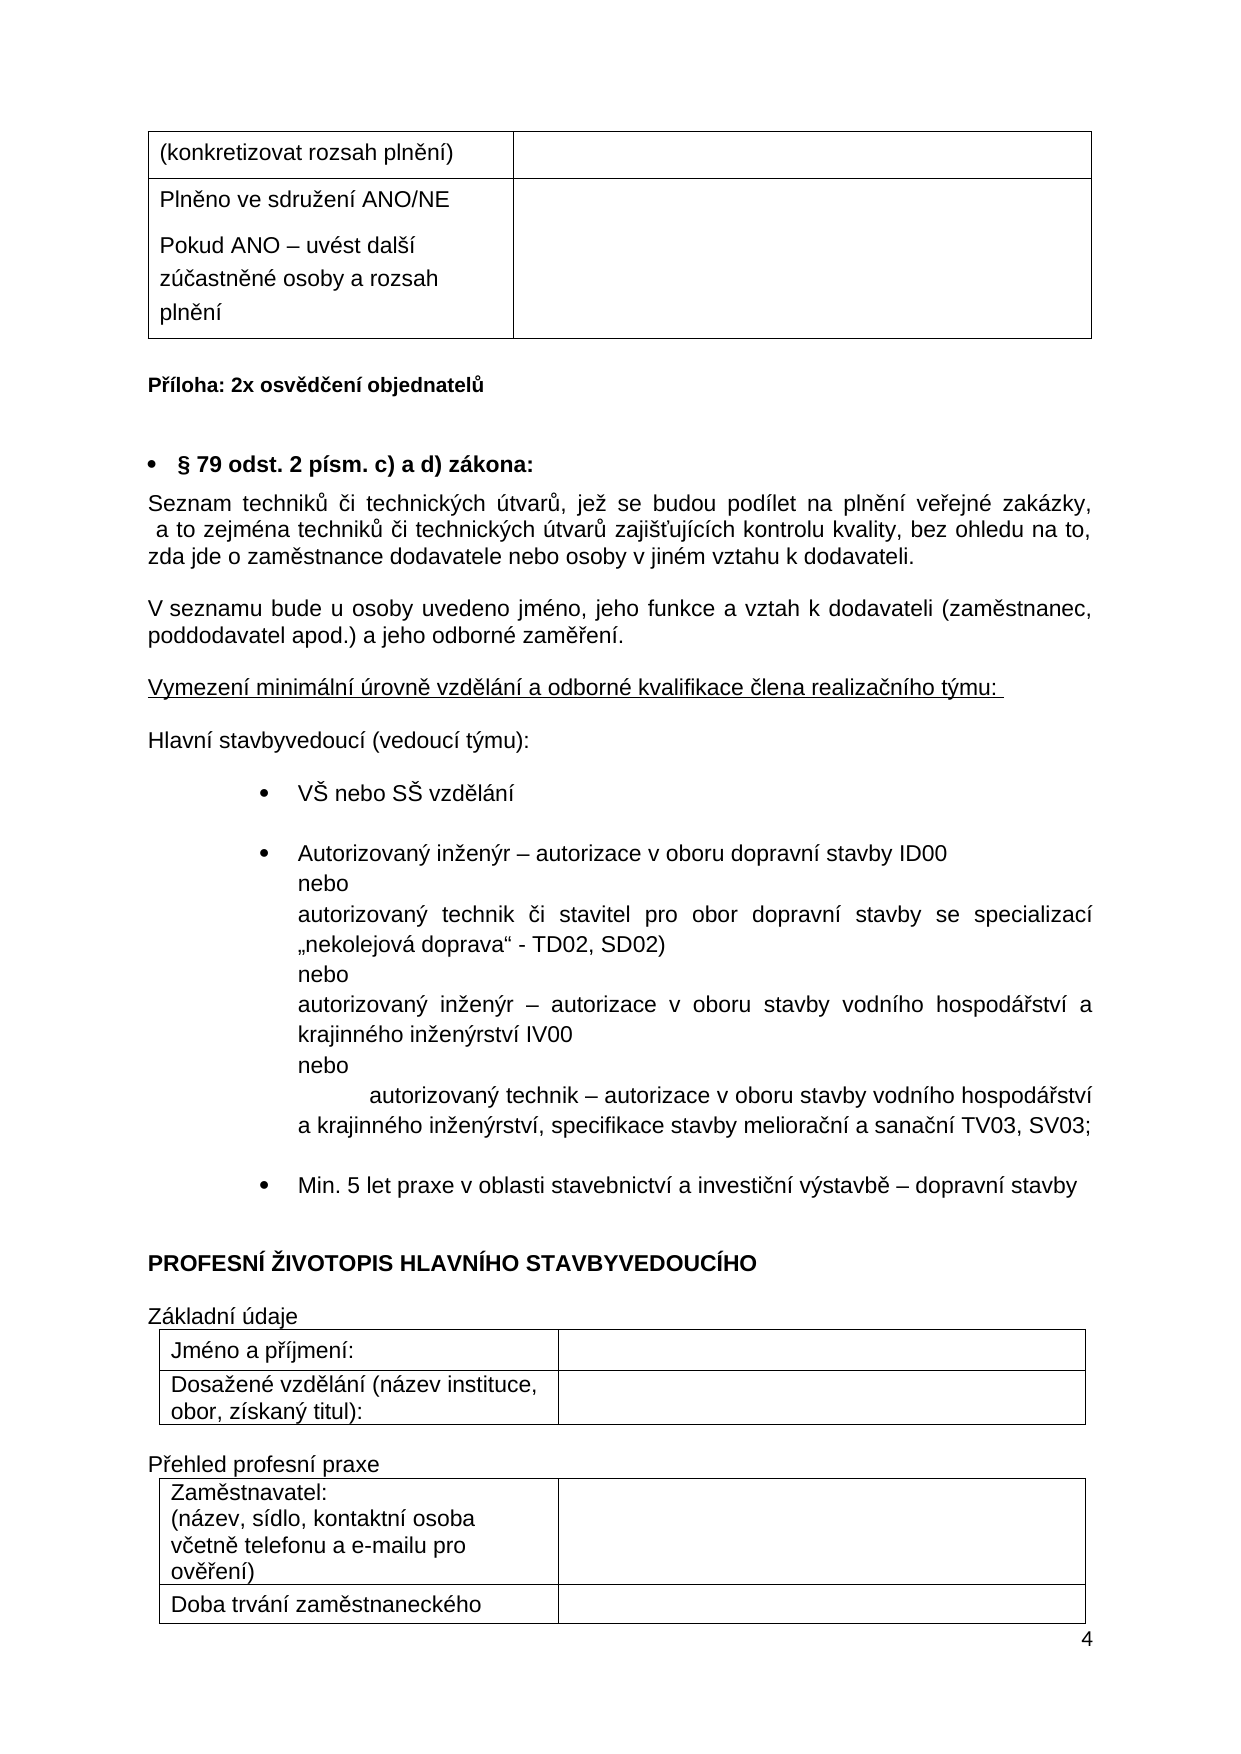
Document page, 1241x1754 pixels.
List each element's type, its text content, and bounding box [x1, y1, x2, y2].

text Základní údaje [148, 1303, 1093, 1329]
table_header Jméno a příjmení: [160, 1330, 558, 1370]
table_cell [514, 132, 1091, 178]
list autorizovaný technik či stavitel pro obor dopravní stavby se specializací „nekolejová doprava“ - TD02, SD02) [298, 901, 1093, 957]
list Autorizovaný inženýr – autorizace v oboru dopravní stavby ID00 [260, 840, 1093, 867]
text V seznamu bude u osoby uvedeno jméno, jeho funkce a vztah k dodavateli (zaměstnanec, poddodavatel apod.) a jeho odborné zaměření. [148, 595, 1093, 648]
table_cell [514, 179, 1091, 337]
table_header [559, 1330, 1085, 1370]
text Hlavní stavbyvedoucí (vedoucí týmu): [148, 727, 1093, 753]
list nebo [298, 961, 1093, 987]
text Seznam techniků či technických útvarů, jež se budou podílet na plnění veřejné zakázky, a to zejména techniků či technických útvarů zajišťujících kontrolu kvality, bez ohledu na to, zda jde o zaměstnance dodavatele nebo osoby v jiném vztahu k dodavateli. [148, 490, 1093, 569]
table_cell Dosažené vzdělání (název instituce, obor, získaný titul): [160, 1371, 558, 1424]
text Vymezení minimální úrovně vzdělání a odborné kvalifikace člena realizačního týmu: [148, 674, 1093, 701]
list nebo [298, 1052, 1093, 1078]
list Min. 5 let praxe v oblasti stavebnictví a investiční výstavbě – dopravní stavby [260, 1172, 1093, 1199]
list nebo [298, 870, 1093, 897]
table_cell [149, 132, 513, 178]
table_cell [160, 1585, 558, 1623]
list autorizovaný inženýr – autorizace v oboru stavby vodního hospodářství a krajinného inženýrství IV00 [298, 991, 1093, 1048]
table_header [559, 1479, 1085, 1584]
table_cell [559, 1371, 1085, 1424]
table_cell Plněno ve sdružení ANO/NE Pokud ANO – uvést další zúčastněné osoby a rozsah plnění [149, 179, 513, 337]
table_header Zaměstnavatel: (název, sídlo, kontaktní osoba včetně telefonu a e-mailu pro ověření) [160, 1479, 558, 1584]
list autorizovaný technik – autorizace v oboru stavby vodního hospodářství a krajinného inženýrství, specifikace stavby meliorační a sanační TV03, SV03; [298, 1082, 1093, 1138]
list VŠ nebo SŠ vzdělání [260, 780, 1093, 806]
table_cell [559, 1585, 1085, 1623]
text PROFESNÍ ŽIVOTOPIS HLAVNÍHO STAVBYVEDOUCÍHO [148, 1250, 1093, 1276]
list § 79 odst. 2 písm. c) a d) zákona: [148, 451, 1093, 477]
text Přehled profesní praxe [148, 1451, 1093, 1478]
text Příloha: 2x osvědčení objednatelů [148, 368, 1093, 397]
